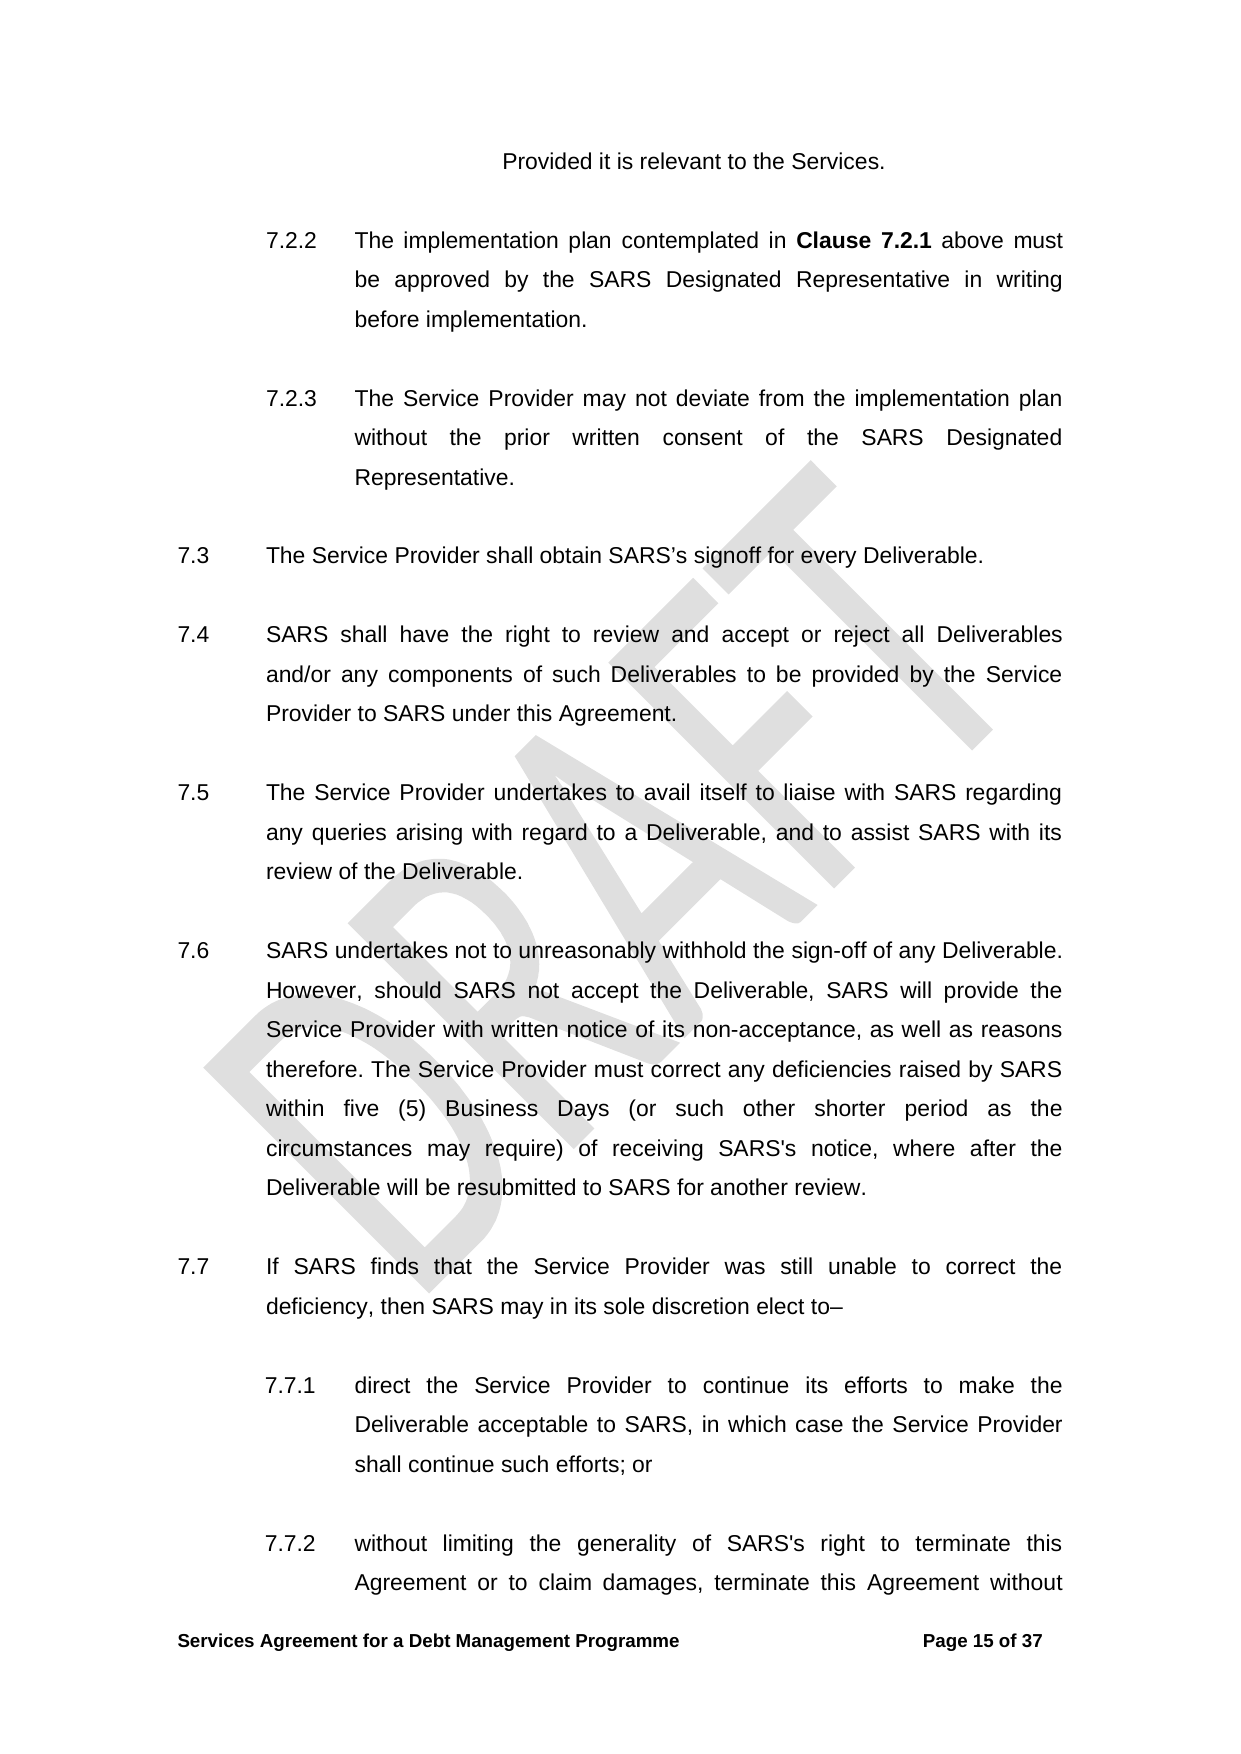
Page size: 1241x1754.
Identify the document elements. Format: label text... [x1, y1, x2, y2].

list The Service Provider undertakes to avail itself to liaise with SARS regarding any queries arising with regard to a Deliverable, and to assist SARS with its review of the Deliverable. [177, 779, 1063, 885]
list The Service Provider shall obtain SARS’s signoff for every Deliverable. [177, 542, 1063, 569]
list SARS undertakes not to unreasonably withhold the sign-off of any Deliverable. However, should SARS not accept the Deliverable, SARS will provide the Service Provider with written notice of its non-acceptance, as well as reasons therefore. The Service Provider must correct any deficiencies raised by SARS within five (5) Business Days (or such other shorter period as the circumstances may require) of receiving SARS's notice, where after the Deliverable will be resubmitted to SARS for another review. [177, 937, 1063, 1201]
list The implementation plan contemplated in Clause 7.2.1 above must be approved by the SARS Designated Representative in writing before implementation. [266, 227, 1063, 332]
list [264, 1529, 1063, 1595]
list SARS shall have the right to review and accept or reject all Deliverables and/or any components of such Deliverables to be provided by the Service Provider to SARS under this Agreement. [177, 621, 1063, 727]
list If SARS finds that the Service Provider was still unable to correct the deficiency, then SARS may in its sole discretion elect to– [177, 1253, 1063, 1319]
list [354, 148, 1063, 174]
list The Service Provider may not deviate from the implementation plan without the prior written consent of the SARS Designated Representative. [266, 384, 1063, 490]
list direct the Service Provider to continue its efforts to make the Deliverable acceptable to SARS, in which case the Service Provider shall continue such efforts; or [264, 1372, 1063, 1477]
